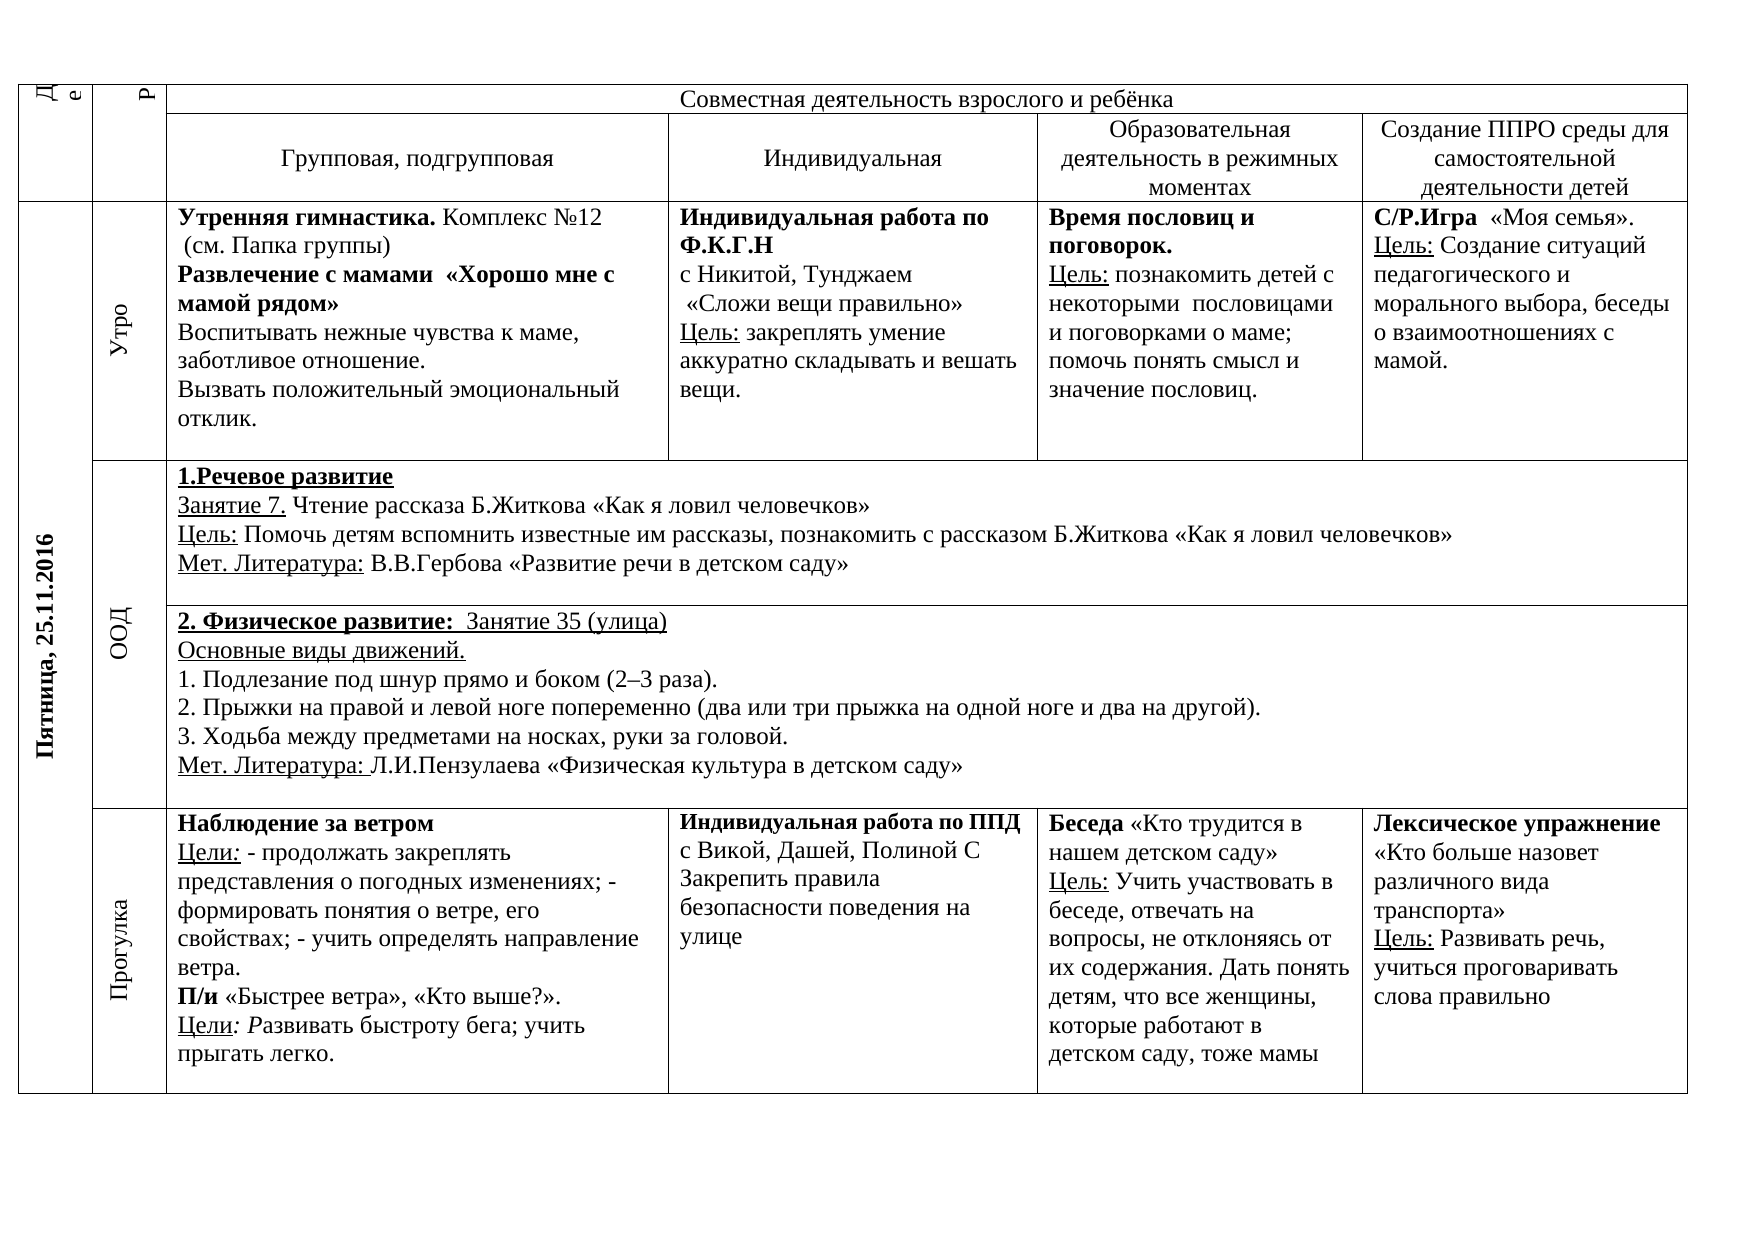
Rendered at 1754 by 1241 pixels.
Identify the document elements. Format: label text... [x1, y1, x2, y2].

table_cell Индивидуальная работа по Ф.К.Г.Н с Никитой, Тунджаем «Сложи вещи правильно» Цель: закреплять умение аккуратно складывать и вешать вещи. [669, 202, 1037, 460]
table_cell Пятница, 25.11.2016 [19, 202, 92, 1093]
table_cell Беседа «Кто трудится в нашем детском саду» Цель: Учить участвовать в беседе, отвечать на вопросы, не отклоняясь от их содержания. Дать понять детям, что все женщины, которые работают в детском саду, тоже мамы [1038, 809, 1362, 1093]
table_cell Образовательная деятельность в режимных моментах [1038, 114, 1362, 201]
table_cell Индивидуальная [669, 114, 1037, 201]
table_cell Утро [93, 202, 166, 460]
table_cell 1.Речевое развитие Занятие 7. Чтение рассказа Б.Житкова «Как я ловил человечков» Цель: Помочь детям вспомнить известные им рассказы, познакомить с рассказом Б.Житкова «Как я ловил человечков» Мет. Литература: В.В.Гербова «Развитие речи в детском саду» [167, 461, 1687, 605]
table_cell Групповая, подгрупповая [167, 114, 668, 201]
table_cell С/Р.Игра «Моя семья». Цель: Создание ситуаций педагогического и морального выбора, беседы о взаимоотношениях с мамой. [1363, 202, 1687, 460]
table_cell ООД [93, 461, 166, 807]
table_cell 2. Физическое развитие: Занятие 35 (улица) Основные виды движений. 1. Подлезание под шнур прямо и боком (2–3 раза). 2. Прыжки на правой и левой ноге попеременно (два или три прыжка на одной ноге и два на другой). 3. Ходьба между предметами на носках, руки за головой. Мет. Литература: Л.И.Пензулаева «Физическая культура в детском саду» [167, 606, 1687, 807]
table_cell Наблюдение за ветром Цели: - продолжать закреплять представления о погодных изменениях; - формировать понятия о ветре, его свойствах; - учить определять направление ветра. П/и «Быстрее ветра», «Кто выше?». Цели: Развивать быстроту бега; учить прыгать легко. [167, 809, 668, 1093]
table_header Совместная деятельность взрослого и ребёнка [167, 85, 1687, 113]
table_header День недели [19, 85, 92, 201]
table_cell Индивидуальная работа по ППД с Викой, Дашей, Полиной С Закрепить правила безопасности поведения на улице [669, 809, 1037, 1093]
table_cell Лексическое упражнение «Кто больше назовет различного вида транспорта» Цель: Развивать речь, учиться проговаривать слова правильно [1363, 809, 1687, 1093]
table_cell Прогулка [93, 809, 166, 1093]
table_cell Время пословиц и поговорок. Цель: познакомить детей с некоторыми пословицами и поговорками о маме; помочь понять смысл и значение пословиц. [1038, 202, 1362, 460]
table_cell Утренняя гимнастика. Комплекс №12 (см. Папка группы) Развлечение с мамами «Хорошо мне с мамой рядом» Воспитывать нежные чувства к маме, заботливое отношение. Вызвать положительный эмоциональный отклик. [167, 202, 668, 460]
table_header Режим [93, 85, 166, 201]
table_cell Создание ППРО среды для самостоятельной деятельности детей [1363, 114, 1687, 201]
